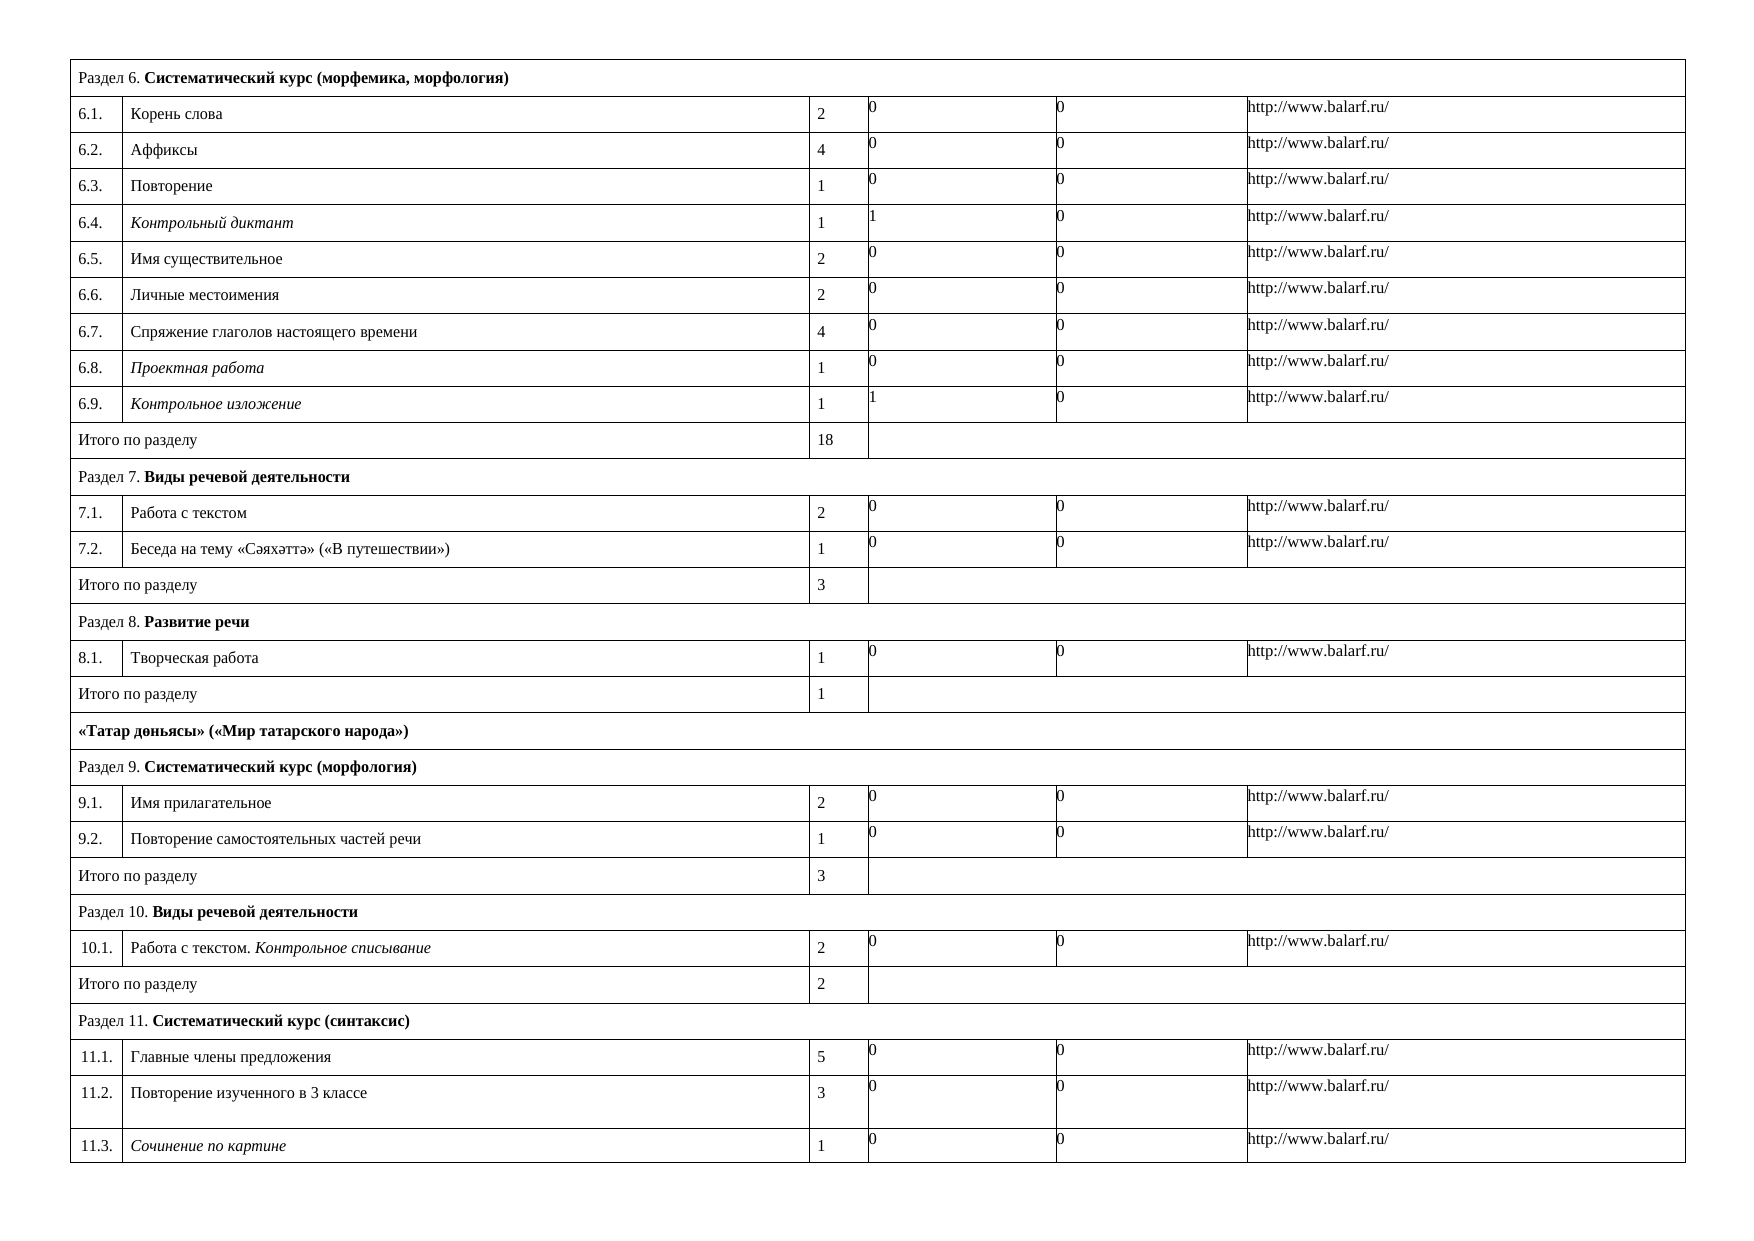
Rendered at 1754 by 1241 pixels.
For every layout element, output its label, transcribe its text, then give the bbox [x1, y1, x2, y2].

table_cell 0 [869, 133, 1056, 168]
table_cell 6.1. [71, 97, 122, 132]
table_cell 2 [810, 496, 868, 531]
table_cell Итого по разделу [71, 423, 809, 458]
table_cell http://www.balarf.ru/ [1248, 641, 1685, 676]
table_cell 1 [810, 532, 868, 567]
table_cell 6.5. [71, 242, 122, 277]
table_cell 0 [1057, 242, 1247, 277]
table_cell http://www.balarf.ru/ [1248, 1040, 1685, 1075]
table_cell Личные местоимения [123, 278, 809, 313]
table_cell 11.2. [71, 1076, 122, 1127]
table_cell 0 [869, 931, 1056, 966]
table_cell Творческая работа [123, 641, 809, 676]
table_cell http://www.balarf.ru/ [1248, 314, 1685, 349]
table_cell 1 [810, 822, 868, 857]
table_cell Сочинение по картине [123, 1129, 809, 1162]
table_cell Проектная работа [123, 351, 809, 386]
table_cell Итого по разделу [71, 568, 809, 603]
table_cell http://www.balarf.ru/ [1248, 242, 1685, 277]
table_cell [869, 677, 1685, 712]
table_cell 6.7. [71, 314, 122, 349]
table_cell http://www.balarf.ru/ [1248, 205, 1685, 241]
table_cell 7.2. [71, 532, 122, 567]
table_cell 0 [1057, 351, 1247, 386]
table_cell 0 [869, 242, 1056, 277]
table_cell http://www.balarf.ru/ [1248, 532, 1685, 567]
table_cell 6.4. [71, 205, 122, 241]
table_cell Итого по разделу [71, 858, 809, 893]
table_cell 3 [810, 858, 868, 893]
table_cell 3 [810, 1076, 868, 1127]
table_cell [869, 423, 1685, 458]
table_cell 0 [1057, 786, 1247, 821]
table_cell 18 [810, 423, 868, 458]
table_cell 1 [810, 1129, 868, 1162]
table_cell 1 [869, 387, 1056, 422]
table_cell 2 [810, 242, 868, 277]
table_cell Повторение самостоятельных частей речи [123, 822, 809, 857]
table_cell Работа с текстом. Контрольное списывание [123, 931, 809, 966]
table_cell 5 [810, 1040, 868, 1075]
table_cell «Татар дөньясы» («Мир татарского народа») [71, 713, 1685, 748]
table_cell 0 [869, 278, 1056, 313]
table_cell Повторение изученного в 3 классе [123, 1076, 809, 1127]
table_cell [869, 568, 1685, 603]
table_cell 6.6. [71, 278, 122, 313]
table_cell 0 [869, 351, 1056, 386]
table_cell 6.9. [71, 387, 122, 422]
table_cell 0 [1057, 133, 1247, 168]
table_cell http://www.balarf.ru/ [1248, 278, 1685, 313]
table_cell Раздел 11. Систематический курс (синтаксис) [71, 1004, 1685, 1039]
table_cell Беседа на тему «Сəяхəттə» («В путешествии») [123, 532, 809, 567]
table_cell Раздел 10. Виды речевой деятельности [71, 895, 1685, 930]
table_cell Повторение [123, 169, 809, 204]
table_cell http://www.balarf.ru/ [1248, 351, 1685, 386]
table_cell 2 [810, 967, 868, 1002]
table_cell Имя существительное [123, 242, 809, 277]
table_cell 0 [869, 641, 1056, 676]
table_cell 1 [810, 351, 868, 386]
table_cell http://www.balarf.ru/ [1248, 1129, 1685, 1162]
table_cell 0 [1057, 278, 1247, 313]
table_cell 6.3. [71, 169, 122, 204]
table_cell 6.8. [71, 351, 122, 386]
table_cell 0 [869, 314, 1056, 349]
table_cell Раздел 9. Систематический курс (морфология) [71, 750, 1685, 785]
table_cell http://www.balarf.ru/ [1248, 1076, 1685, 1127]
table_cell 0 [1057, 387, 1247, 422]
table_cell Имя прилагательное [123, 786, 809, 821]
table_cell http://www.balarf.ru/ [1248, 496, 1685, 531]
table_cell http://www.balarf.ru/ [1248, 931, 1685, 966]
table_cell 0 [1057, 1040, 1247, 1075]
table_cell Контрольное изложение [123, 387, 809, 422]
table_cell 0 [1057, 532, 1247, 567]
table_cell 6.2. [71, 133, 122, 168]
table_cell 0 [869, 169, 1056, 204]
table_cell 0 [869, 496, 1056, 531]
table_cell 0 [869, 1129, 1056, 1162]
table_cell http://www.balarf.ru/ [1248, 822, 1685, 857]
table_cell 0 [1057, 314, 1247, 349]
table_cell 2 [810, 786, 868, 821]
table_cell 1 [810, 169, 868, 204]
table_cell 0 [869, 532, 1056, 567]
table_cell 0 [869, 1040, 1056, 1075]
table_cell [869, 967, 1685, 1002]
table_cell 0 [1057, 97, 1247, 132]
table_cell 7.1. [71, 496, 122, 531]
table_cell Главные члены предложения [123, 1040, 809, 1075]
table_cell 1 [810, 205, 868, 241]
table_cell 1 [810, 641, 868, 676]
table_cell Раздел 8. Развитие речи [71, 604, 1685, 640]
table_cell 0 [869, 786, 1056, 821]
table_cell [869, 858, 1685, 893]
table_header Раздел 6. Систематический курс (морфемика, морфология) [71, 60, 1685, 96]
table_cell 2 [810, 931, 868, 966]
table_cell http://www.balarf.ru/ [1248, 786, 1685, 821]
table_cell 3 [810, 568, 868, 603]
table_cell 2 [810, 278, 868, 313]
table_cell http://www.balarf.ru/ [1248, 97, 1685, 132]
table_cell Контрольный диктант [123, 205, 809, 241]
table_cell 1 [810, 387, 868, 422]
table_cell Работа с текстом [123, 496, 809, 531]
table_cell 2 [810, 97, 868, 132]
table_cell 0 [1057, 641, 1247, 676]
table_cell Корень слова [123, 97, 809, 132]
table_cell 0 [1057, 496, 1247, 531]
table_cell 0 [1057, 822, 1247, 857]
table_cell 9.1. [71, 786, 122, 821]
table_cell Аффиксы [123, 133, 809, 168]
table_cell 0 [869, 97, 1056, 132]
table_cell 11.1. [71, 1040, 122, 1075]
table_cell http://www.balarf.ru/ [1248, 133, 1685, 168]
table_cell 9.2. [71, 822, 122, 857]
table_cell 11.3. [71, 1129, 122, 1162]
table_cell Раздел 7. Виды речевой деятельности [71, 459, 1685, 494]
table_cell Итого по разделу [71, 677, 809, 712]
table_cell 1 [810, 677, 868, 712]
table_cell Спряжение глаголов настоящего времени [123, 314, 809, 349]
table_cell 0 [1057, 1129, 1247, 1162]
table_cell 4 [810, 133, 868, 168]
table_cell 0 [869, 822, 1056, 857]
table_cell 4 [810, 314, 868, 349]
table_cell 0 [1057, 1076, 1247, 1127]
table_cell 0 [869, 1076, 1056, 1127]
table_cell Итого по разделу [71, 967, 809, 1002]
table_cell 0 [1057, 205, 1247, 241]
table_cell 0 [1057, 169, 1247, 204]
table_cell 8.1. [71, 641, 122, 676]
table_cell 10.1. [71, 931, 122, 966]
table_cell http://www.balarf.ru/ [1248, 387, 1685, 422]
table_cell http://www.balarf.ru/ [1248, 169, 1685, 204]
table_cell 0 [1057, 931, 1247, 966]
table_cell 1 [869, 205, 1056, 241]
